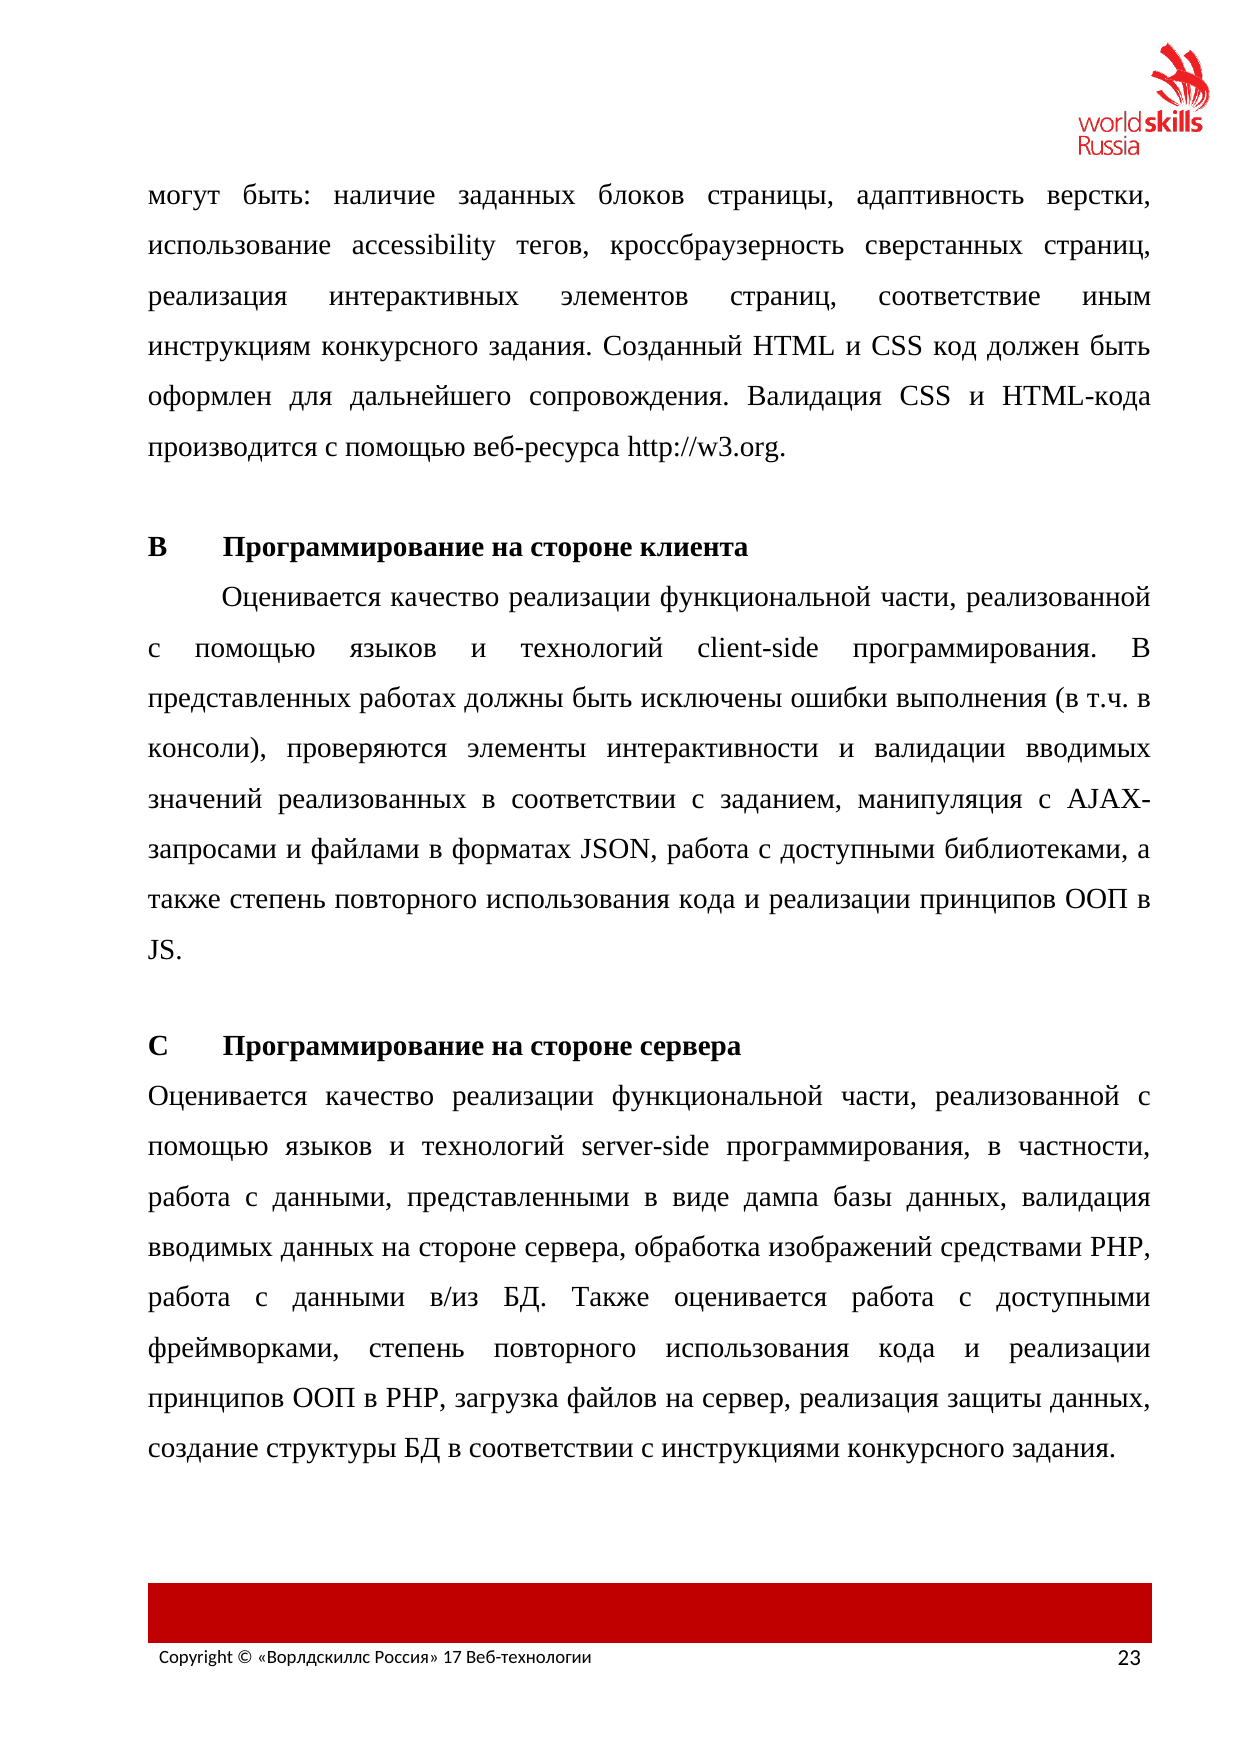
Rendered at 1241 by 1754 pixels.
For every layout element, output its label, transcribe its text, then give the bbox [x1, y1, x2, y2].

text B Программирование на стороне клиента [148, 529, 1152, 563]
text C Программирование на стороне сервера [148, 1028, 1152, 1061]
picture [1078, 42, 1235, 155]
text Оценивается качество реализации функциональной части, реализованной с помощью языков и технологий server-side программирования, в частности, работа с данными, представленными в виде дампа базы данных, валидация вводимых данных на стороне сервера, обработка изображений средствами PHP, работа с данными в/из БД. Также оценивается работа с доступными фреймворками, степень повторного использования кода и реализации принципов ООП в PHP, загрузка файлов на сервер, реализация защиты данных, создание структуры БД в соответствии с инструкциями конкурсного задания. [148, 1078, 1152, 1464]
text Оценивается качество реализации функциональной части, реализованной с помощью языков и технологий client-side программирования. В представленных работах должны быть исключены ошибки выполнения (в т.ч. в консоли), проверяются элементы интерактивности и валидации вводимых значений реализованных в соответствии с заданием, манипуляция с AJAX-запросами и файлами в форматах JSON, работа с доступными библиотеками, а также степень повторного использования кода и реализации принципов ООП в JS. [148, 579, 1152, 965]
